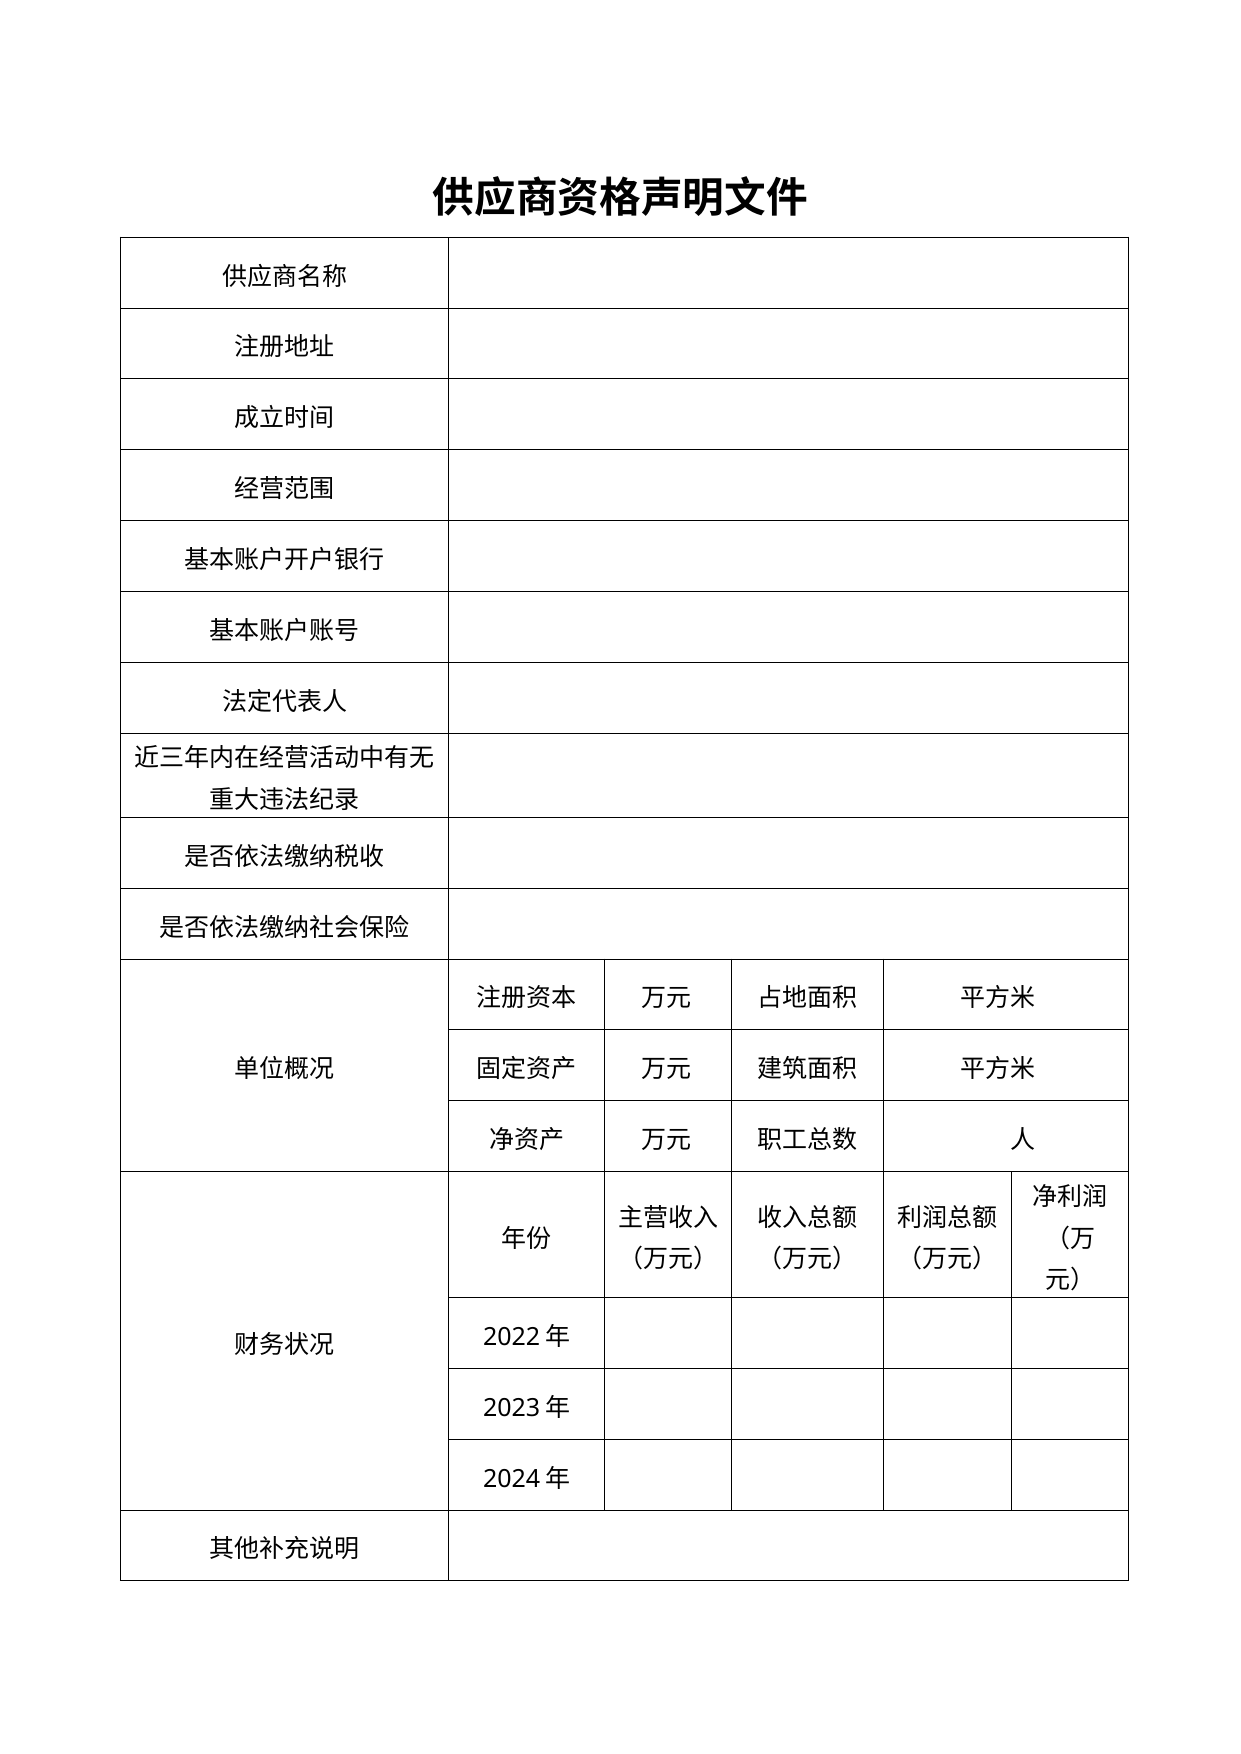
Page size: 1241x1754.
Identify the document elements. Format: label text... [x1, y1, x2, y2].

table_cell 利润总额 （万元） [884, 1172, 1011, 1297]
table_cell 注册资本 [449, 960, 604, 1029]
table_cell 2024年 [449, 1440, 604, 1509]
table_cell [1012, 1369, 1128, 1439]
table_cell [449, 379, 1128, 449]
table_cell [449, 1511, 1128, 1580]
table_cell 万元 [605, 1030, 731, 1100]
table_cell 收入总额 （万元） [732, 1172, 883, 1297]
table_cell 经营范围 [121, 450, 448, 520]
table_cell 是否依法缴纳税收 [121, 818, 448, 888]
table_cell 其他补充说明 [121, 1511, 448, 1580]
table_cell 平方米 [884, 1030, 1128, 1100]
table_cell 法定代表人 [121, 663, 448, 732]
table_cell [732, 1298, 883, 1368]
table_cell 职工总数 [732, 1101, 883, 1171]
table_cell [449, 309, 1128, 378]
table_cell [605, 1440, 731, 1509]
table_cell [732, 1369, 883, 1439]
text 供应商资格声明文件 [112, 162, 1128, 227]
table_cell [449, 663, 1128, 732]
table_cell [884, 1298, 1011, 1368]
table_cell 是否依法缴纳社会保险 [121, 889, 448, 958]
table_cell [1012, 1298, 1128, 1368]
table_cell 净利润 （万元） [1012, 1172, 1128, 1297]
table_cell 万元 [605, 1101, 731, 1171]
table_cell 年份 [449, 1172, 604, 1297]
table_cell 主营收入 （万元） [605, 1172, 731, 1297]
table_cell [449, 818, 1128, 888]
table_cell [884, 1369, 1011, 1439]
table_cell 基本账户账号 [121, 592, 448, 662]
table_cell 建筑面积 [732, 1030, 883, 1100]
table_cell [449, 734, 1128, 817]
table_cell [1012, 1440, 1128, 1509]
table_cell 平方米 [884, 960, 1128, 1029]
table_cell [449, 521, 1128, 591]
table_cell [449, 450, 1128, 520]
table_cell [449, 889, 1128, 958]
table_cell 万元 [605, 960, 731, 1029]
table_cell 2022年 [449, 1298, 604, 1368]
table_cell 占地面积 [732, 960, 883, 1029]
table_cell 2023年 [449, 1369, 604, 1439]
table_cell 基本账户开户银行 [121, 521, 448, 591]
table_cell [732, 1440, 883, 1509]
table_cell 财务状况 [121, 1172, 448, 1509]
table_cell 注册地址 [121, 309, 448, 378]
table_cell 单位概况 [121, 960, 448, 1171]
table_header 供应商名称 [121, 238, 448, 307]
table_cell [605, 1369, 731, 1439]
table_header [449, 238, 1128, 307]
table_cell [605, 1298, 731, 1368]
table_cell 人 [884, 1101, 1128, 1171]
table_cell 固定资产 [449, 1030, 604, 1100]
table_cell 近三年内在经营活动中有无重大违法纪录 [121, 734, 448, 817]
table_cell [449, 592, 1128, 662]
table_cell 净资产 [449, 1101, 604, 1171]
table_cell 成立时间 [121, 379, 448, 449]
table_cell [884, 1440, 1011, 1509]
